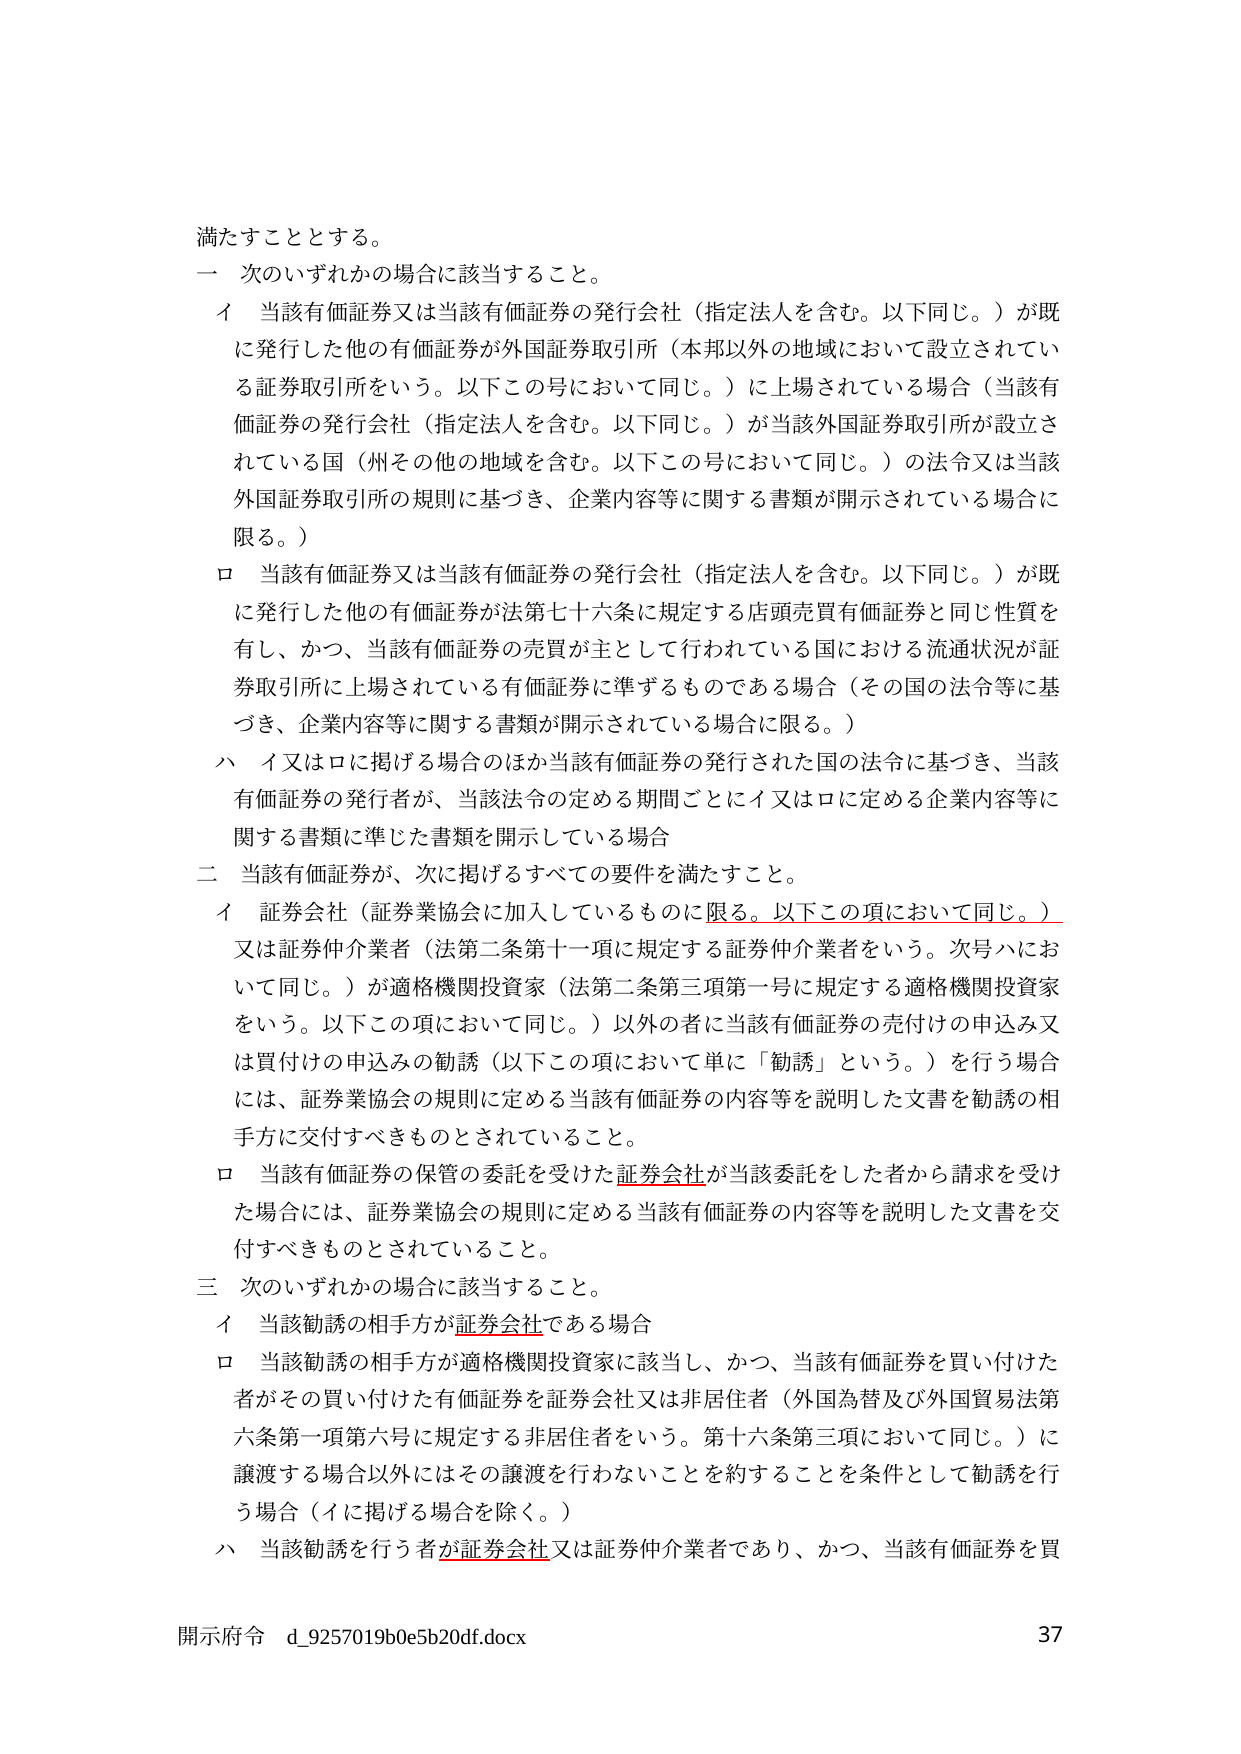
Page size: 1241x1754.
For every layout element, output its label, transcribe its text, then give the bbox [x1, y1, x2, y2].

text イ 当該勧誘の相手方が証券会社である場合 [214, 1304, 1063, 1342]
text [214, 1529, 1063, 1567]
text イ 証券会社（証券業協会に加入しているものに限る。以下この項において同じ。）又は証券仲介業者（法第二条第十一項に規定する証券仲介業者をいう。次号ハにおいて同じ。）が適格機関投資家（法第二条第三項第一号に規定する適格機関投資家をいう。以下この項において同じ。）以外の者に当該有価証券の売付けの申込み又は買付けの申込みの勧誘（以下この項において単に「勧誘」という。）を行う場合には、証券業協会の規則に定める当該有価証券の内容等を説明した文書を勧誘の相手方に交付すべきものとされていること。 [214, 892, 1063, 1154]
text ロ 当該勧誘の相手方が適格機関投資家に該当し、かつ、当該有価証券を買い付けた者がその買い付けた有価証券を証券会社又は非居住者（外国為替及び外国貿易法第六条第一項第六号に規定する非居住者をいう。第十六条第三項において同じ。）に譲渡する場合以外にはその譲渡を行わないことを約することを条件として勧誘を行う場合（イに掲げる場合を除く。） [214, 1342, 1063, 1529]
text ロ 当該有価証券の保管の委託を受けた証券会社が当該委託をした者から請求を受けた場合には、証券業協会の規則に定める当該有価証券の内容等を説明した文書を交付すべきものとされていること。 [214, 1154, 1063, 1267]
text イ 当該有価証券又は当該有価証券の発行会社（指定法人を含む。以下同じ。）が既に発行した他の有価証券が外国証券取引所（本邦以外の地域において設立されている証券取引所をいう。以下この号において同じ。）に上場されている場合（当該有価証券の発行会社（指定法人を含む。以下同じ。）が当該外国証券取引所が設立されている国（州その他の地域を含む。以下この号において同じ。）の法令又は当該外国証券取引所の規則に基づき、企業内容等に関する書類が開示されている場合に限る。） [214, 292, 1063, 554]
text ロ 当該有価証券又は当該有価証券の発行会社（指定法人を含む。以下同じ。）が既に発行した他の有価証券が法第七十六条に規定する店頭売買有価証券と同じ性質を有し、かつ、当該有価証券の売買が主として行われている国における流通状況が証券取引所に上場されている有価証券に準ずるものである場合（その国の法令等に基づき、企業内容等に関する書類が開示されている場合に限る。） [214, 554, 1063, 742]
text 一 次のいずれかの場合に該当すること。 [196, 254, 1063, 292]
text 三 次のいずれかの場合に該当すること。 [196, 1267, 1063, 1304]
text 二 当該有価証券が、次に掲げるすべての要件を満たすこと。 [196, 854, 1063, 892]
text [177, 217, 1063, 254]
text ハ イ又はロに掲げる場合のほか当該有価証券の発行された国の法令に基づき、当該有価証券の発行者が、当該法令の定める期間ごとにイ又はロに定める企業内容等に関する書類に準じた書類を開示している場合 [214, 742, 1063, 854]
